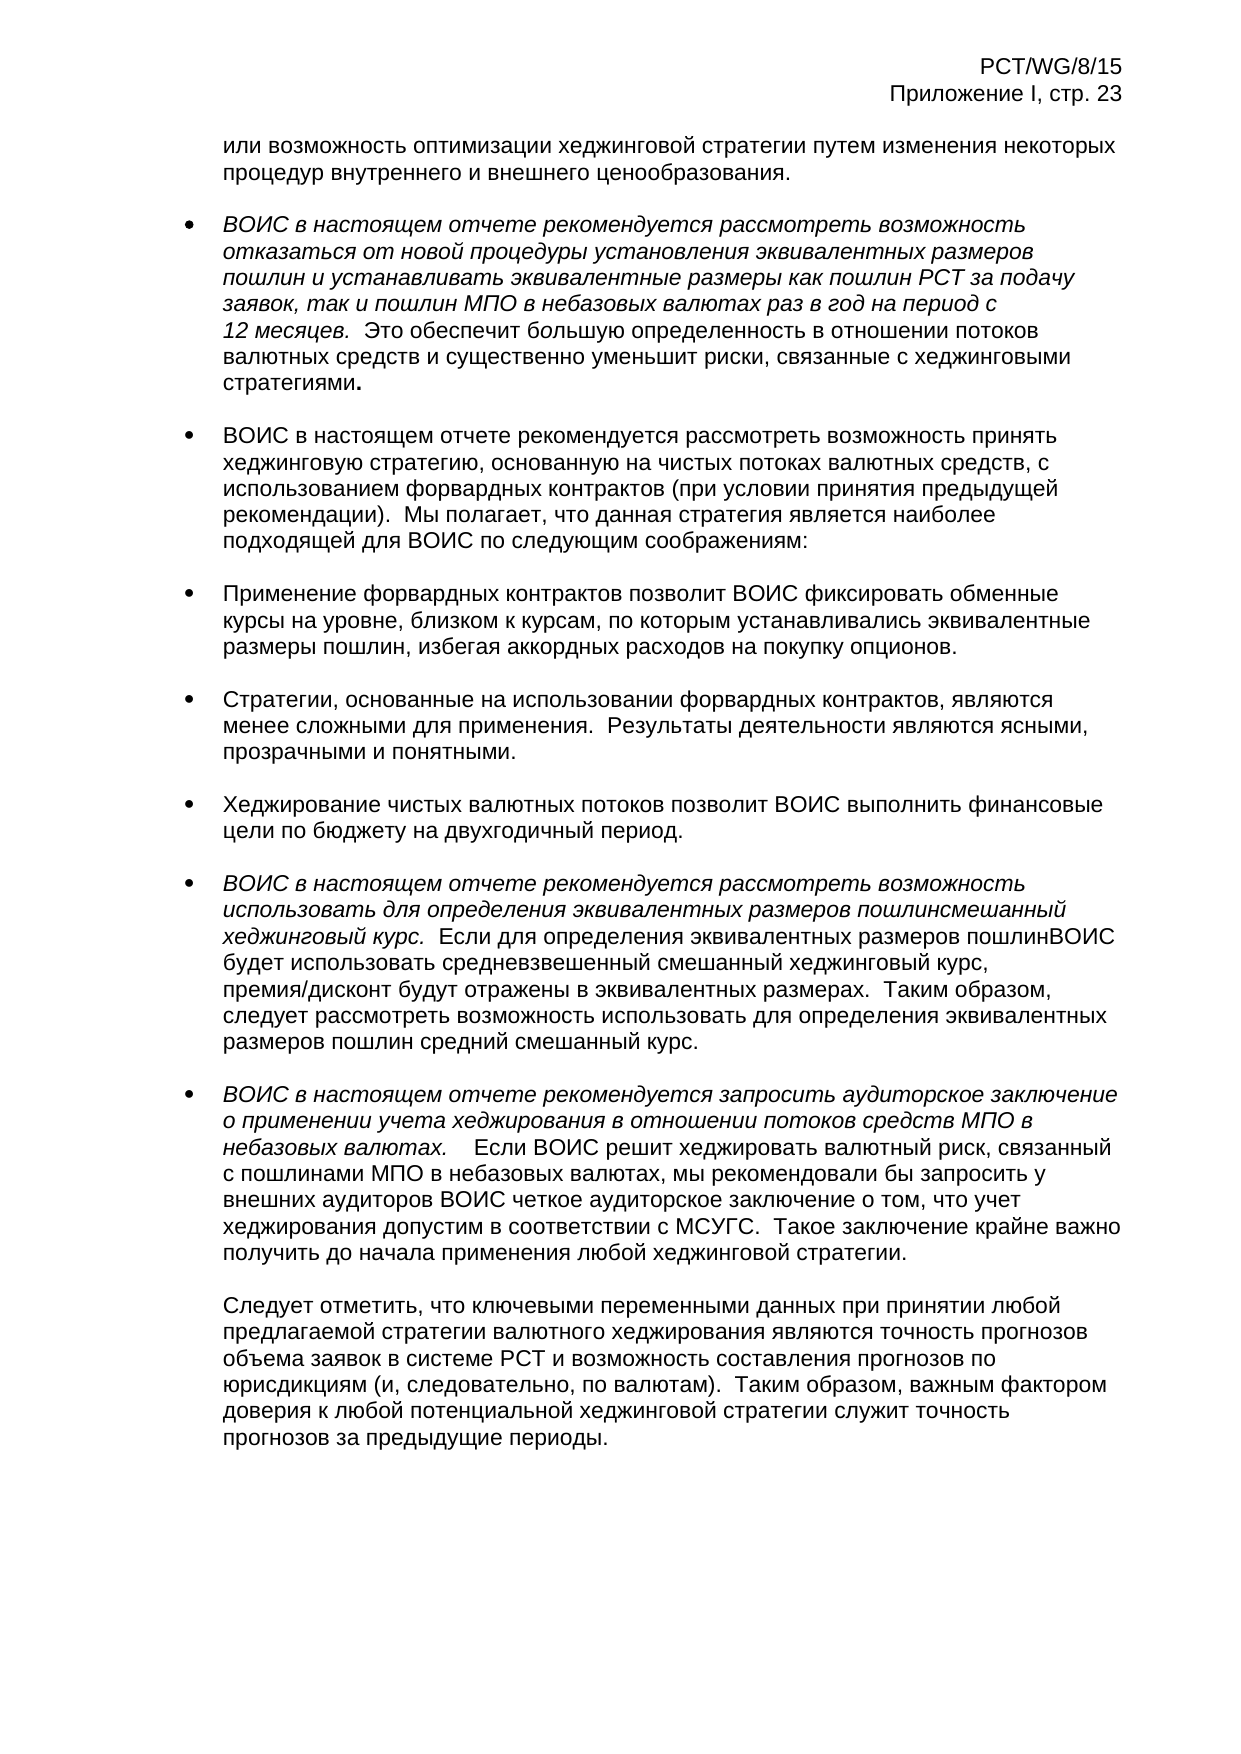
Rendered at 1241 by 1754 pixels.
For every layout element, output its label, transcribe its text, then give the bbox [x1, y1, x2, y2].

list Стратегии, основанные на использовании форвардных контрактов, являются менее сложными для применения. Результаты деятельности являются ясными, прозрачными и понятными. [185, 686, 1122, 765]
list ВОИС в настоящем отчете рекомендуется рассмотреть возможность отказаться от новой процедуры установления эквивалентных размеров пошлин и устанавливать эквивалентные размеры как пошлин PCT за подачу заявок, так и пошлин МПО в небазовых валютах раз в год на период с 12 месяцев. Это обеспечит большую определенность в отношении потоков валютных средств и существенно уменьшит риски, связанные с хеджинговыми стратегиями. [185, 211, 1122, 396]
list Применение форвардных контрактов позволит ВОИС фиксировать обменные курсы на уровне, близком к курсам, по которым устанавливались эквивалентные размеры пошлин, избегая аккордных расходов на покупку опционов. [185, 580, 1122, 659]
list Хеджирование чистых валютных потоков позволит ВОИС выполнить финансовые цели по бюджету на двухгодичный период. [185, 791, 1122, 844]
text Следует отметить, что ключевыми переменными данных при принятии любой предлагаемой стратегии валютного хеджирования являются точность прогнозов объема заявок в системе PCT и возможность составления прогнозов по юрисдикциям (и, следовательно, по валютам). Таким образом, важным фактором доверия к любой потенциальной хеджинговой стратегии служит точность прогнозов за предыдущие периоды. [223, 1292, 1122, 1450]
list ВОИС в настоящем отчете рекомендуется рассмотреть возможность принять хеджинговую стратегию, основанную на чистых потоках валютных средств, с использованием форвардных контрактов (при условии принятия предыдущей рекомендации). Мы полагает, что данная стратегия является наиболее подходящей для ВОИС по следующим соображениям: [185, 422, 1122, 554]
list ВОИС в настоящем отчете рекомендуется рассмотреть возможность использовать для определения эквивалентных размеров пошлинсмешанный хеджинговый курс. Если для определения эквивалентных размеров пошлинВОИС будет использовать средневзвешенный смешанный хеджинговый курс, премия/дисконт будут отражены в эквивалентных размерах. Таким образом, следует рассмотреть возможность использовать для определения эквивалентных размеров пошлин средний смешанный курс. [185, 870, 1122, 1054]
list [185, 132, 1122, 185]
list ВОИС в настоящем отчете рекомендуется запросить аудиторское заключение о применении учета хеджирования в отношении потоков средств МПО в небазовых валютах. Если ВОИС решит хеджировать валютный риск, связанный с пошлинами МПО в небазовых валютах, мы рекомендовали бы запросить у внешних аудиторов ВОИС четкое аудиторское заключение о том, что учет хеджирования допустим в соответствии с МСУГС. Такое заключение крайне важно получить до начала применения любой хеджинговой стратегии. [185, 1081, 1122, 1265]
